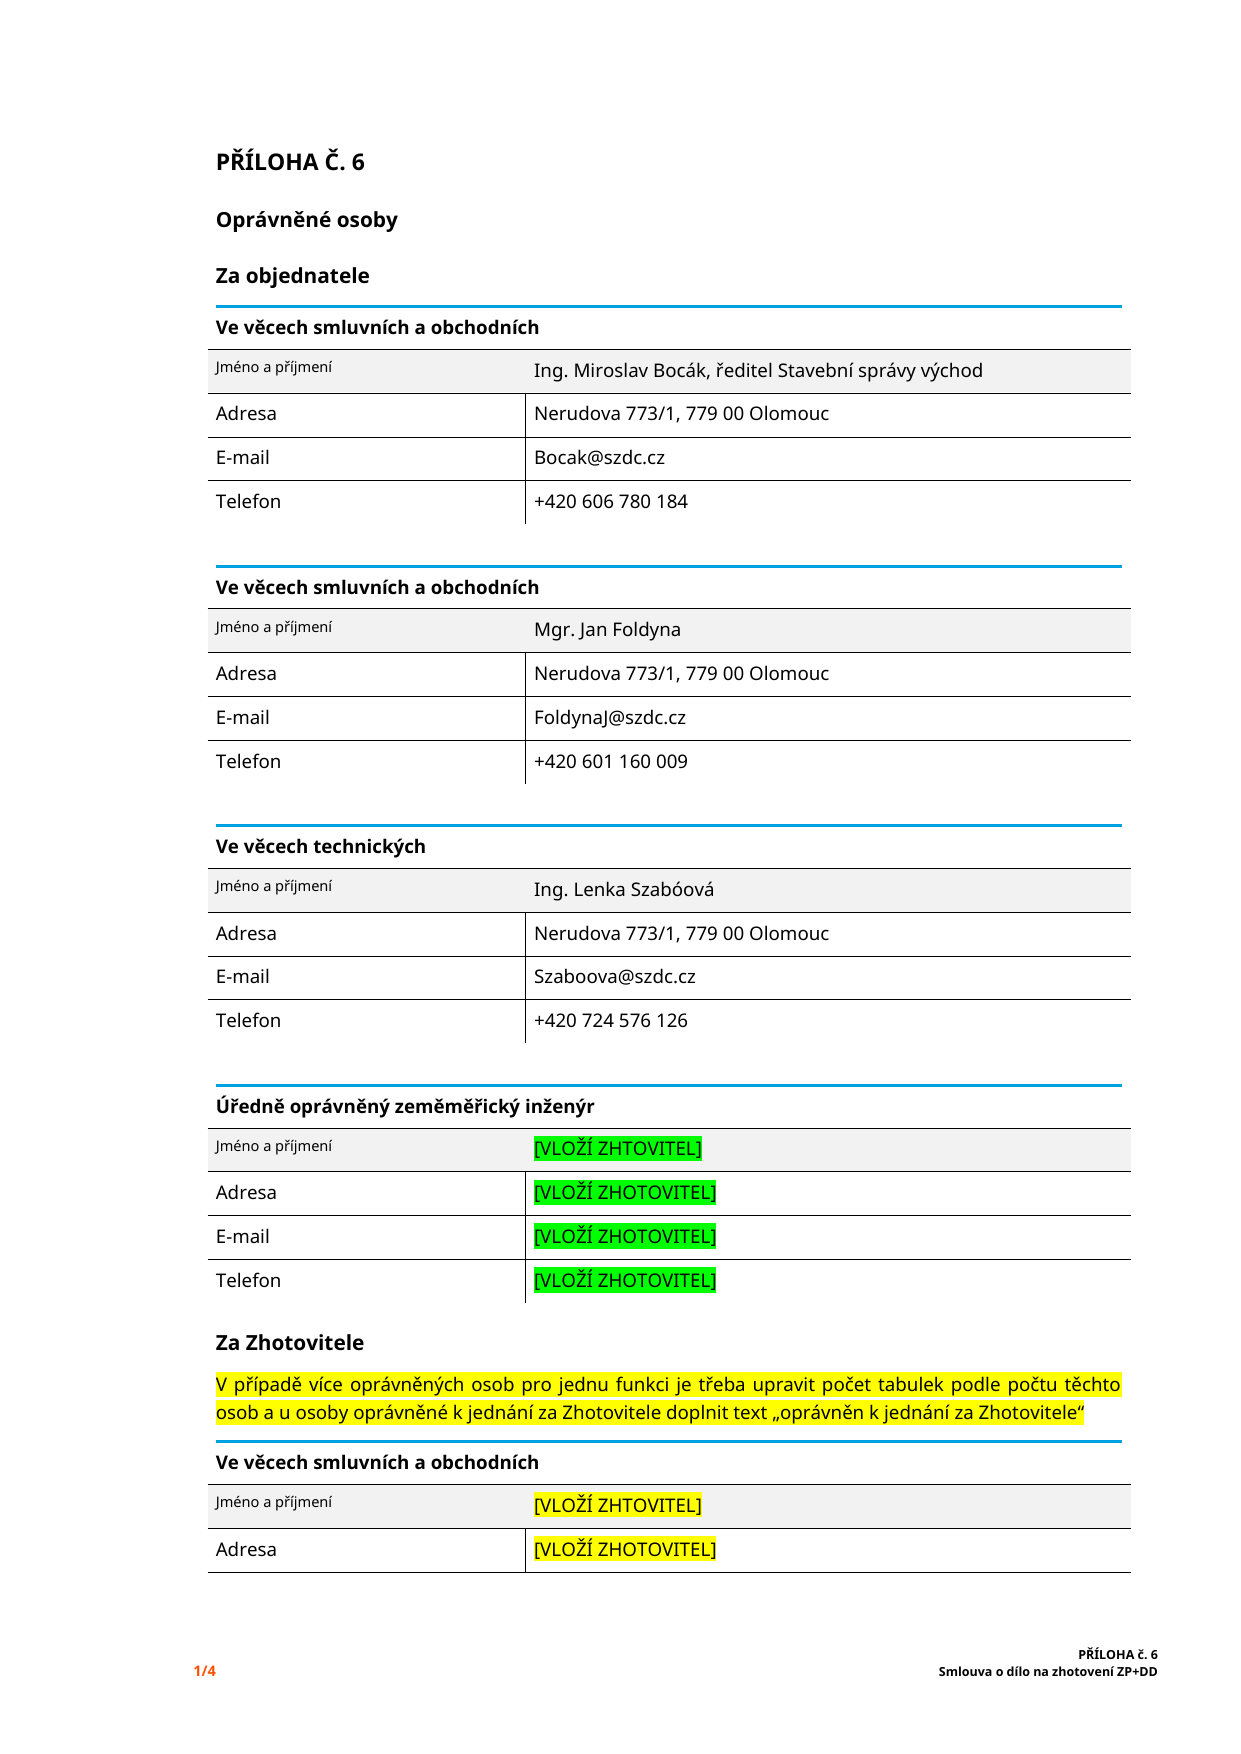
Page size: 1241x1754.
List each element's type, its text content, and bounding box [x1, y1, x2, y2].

table_cell +420 601 160 009 [526, 741, 1131, 784]
text Za Zhotovitele [216, 1328, 1122, 1356]
table_header Ing. Miroslav Bocák, ředitel Stavební správy východ [526, 350, 1131, 392]
text Ve věcech technických [216, 827, 1122, 859]
table_header Jméno a příjmení [208, 869, 526, 912]
table_cell [VLOŽÍ ZHOTOVITEL] [526, 1260, 1131, 1303]
table_cell Telefon [208, 481, 525, 524]
table_header [VLOŽÍ ZHTOVITEL] [526, 1129, 1131, 1171]
table_cell [VLOŽÍ ZHOTOVITEL] [526, 1172, 1131, 1215]
table_cell Adresa [208, 913, 525, 956]
table_header Jméno a příjmení [208, 350, 526, 392]
text Úředně oprávněný zeměměřický inženýr [216, 1087, 1122, 1119]
text Ve věcech smluvních a obchodních [216, 568, 1122, 599]
table_header Jméno a příjmení [208, 1485, 526, 1528]
table_cell +420 724 576 126 [526, 1000, 1131, 1043]
table_cell Adresa [208, 1172, 525, 1215]
table_cell E-mail [208, 1216, 525, 1259]
table_header Ing. Lenka Szabóová [526, 869, 1131, 912]
table_cell FoldynaJ@szdc.cz [526, 697, 1131, 740]
table_header Jméno a příjmení [208, 609, 526, 652]
text Ve věcech smluvních a obchodních [216, 1443, 1122, 1475]
table_header Mgr. Jan Foldyna [526, 609, 1131, 652]
table_cell [VLOŽÍ ZHOTOVITEL] [526, 1216, 1131, 1259]
table_cell E-mail [208, 957, 525, 999]
table_cell [VLOŽÍ ZHOTOVITEL] [526, 1529, 1131, 1571]
table_cell Bocak@szdc.cz [526, 438, 1131, 480]
table_cell Nerudova 773/1, 779 00 Olomouc [526, 913, 1131, 956]
table_cell E-mail [208, 697, 525, 740]
table_cell Szaboova@szdc.cz [526, 957, 1131, 999]
table_cell Nerudova 773/1, 779 00 Olomouc [526, 653, 1131, 696]
table_cell Adresa [208, 394, 525, 436]
table_header Jméno a příjmení [208, 1129, 526, 1171]
table_cell Adresa [208, 1529, 525, 1571]
text Příloha č. 6 [216, 146, 1122, 177]
text V případě více oprávněných osob pro jednu funkci je třeba upravit počet tabulek podle počtu těchto osob a u osoby oprávněné k jednání za Zhotovitele doplnit text „oprávněn k jednání za Zhotovitele“ [216, 1397, 1122, 1425]
table_cell +420 606 780 184 [526, 481, 1131, 524]
text Oprávněné osoby [216, 205, 1122, 233]
table_cell Nerudova 773/1, 779 00 Olomouc [526, 394, 1131, 436]
table_header [VLOŽÍ ZHTOVITEL] [526, 1485, 1131, 1528]
text Ve věcech smluvních a obchodních [216, 308, 1122, 340]
table_cell Telefon [208, 741, 525, 784]
table_cell E-mail [208, 438, 525, 480]
table_cell Adresa [208, 653, 525, 696]
table_cell Telefon [208, 1000, 525, 1043]
text Za objednatele [216, 261, 1122, 290]
table_cell Telefon [208, 1260, 525, 1303]
